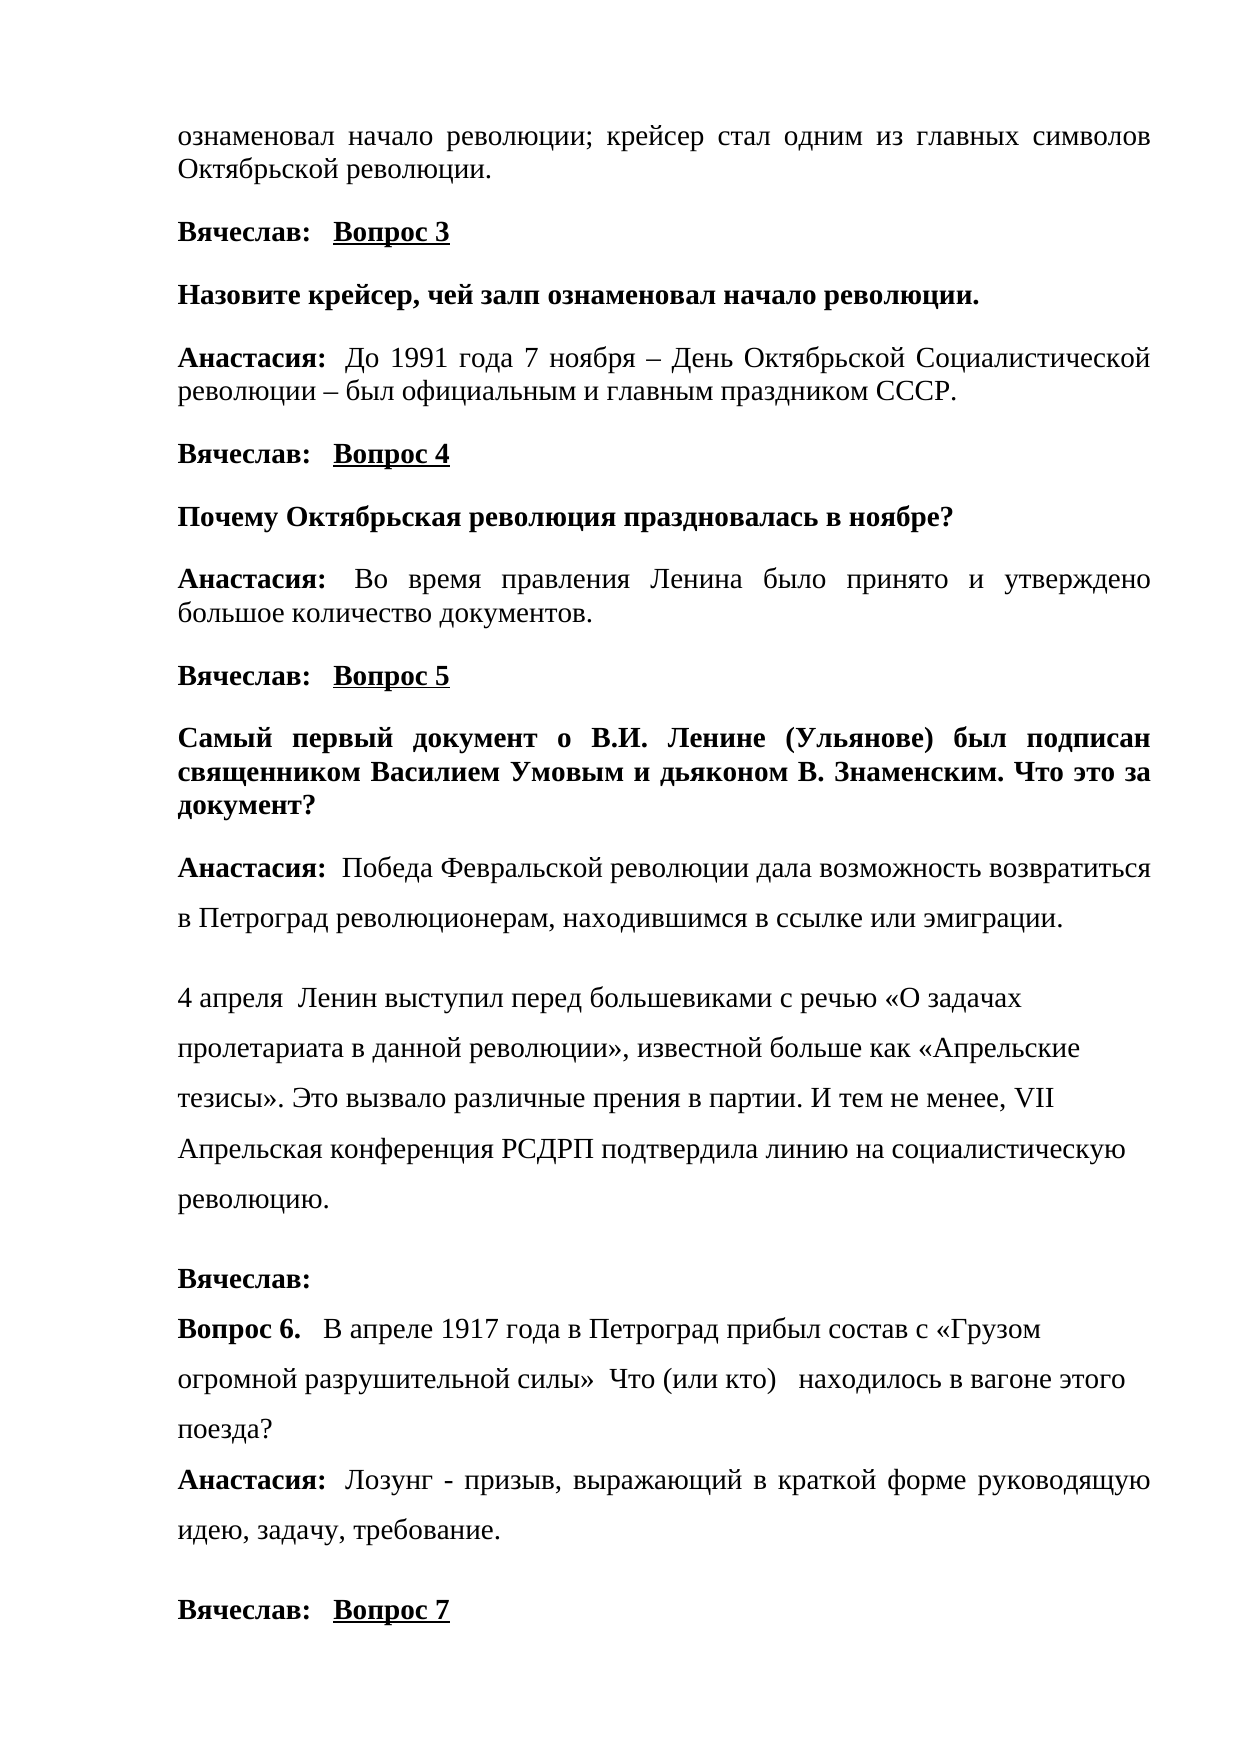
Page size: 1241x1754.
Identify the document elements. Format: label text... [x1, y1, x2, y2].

text Вячеслав: Вопрос 3 [177, 214, 1152, 248]
text Вячеслав: Вопрос 4 [177, 436, 1152, 469]
text Почему Октябрьская революция праздновалась в ноябре? [177, 499, 1152, 532]
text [177, 118, 1152, 185]
text Анастасия: Победа Февральской революции дала возможность возвратиться в Петроград революционерам, находившимся в ссылке или эмиграции. [177, 850, 1152, 934]
text Вопрос 6. В апреле 1917 года в Петроград прибыл состав с «Грузом огромной разрушительной силы» Что (или кто) находилось в вагоне этого поезда? [177, 1311, 1152, 1445]
text Анастасия: Во время правления Ленина было принято и утверждено большое количество документов. [177, 561, 1152, 628]
text Назовите крейсер, чей залп ознаменовал начало революции. [177, 277, 1152, 311]
text Анастасия: Лозунг - призыв, выражающий в краткой форме руководящую идею, задачу, требование. [177, 1462, 1152, 1546]
text Вячеслав: Вопрос 5 [177, 658, 1152, 691]
text Анастасия: До 1991 года 7 ноября – День Октябрьской Социалистической революции – был официальным и главным праздником СССР. [177, 340, 1152, 407]
text Вячеслав: Вопрос 7 [177, 1592, 1152, 1625]
text 4 апреля Ленин выступил перед большевиками с речью «О задачах пролетариата в данной революции», известной больше как «Апрельские тезисы». Это вызвало различные прения в партии. И тем не менее, VII Апрельская конференция РСДРП подтвердила линию на социалистическую революцию. [177, 980, 1152, 1215]
text Самый первый документ о В.И. Ленине (Ульянове) был подписан священником Василием Умовым и дьяконом В. Знаменским. Что это за документ? [177, 720, 1152, 821]
text Вячеслав: [177, 1261, 1152, 1294]
